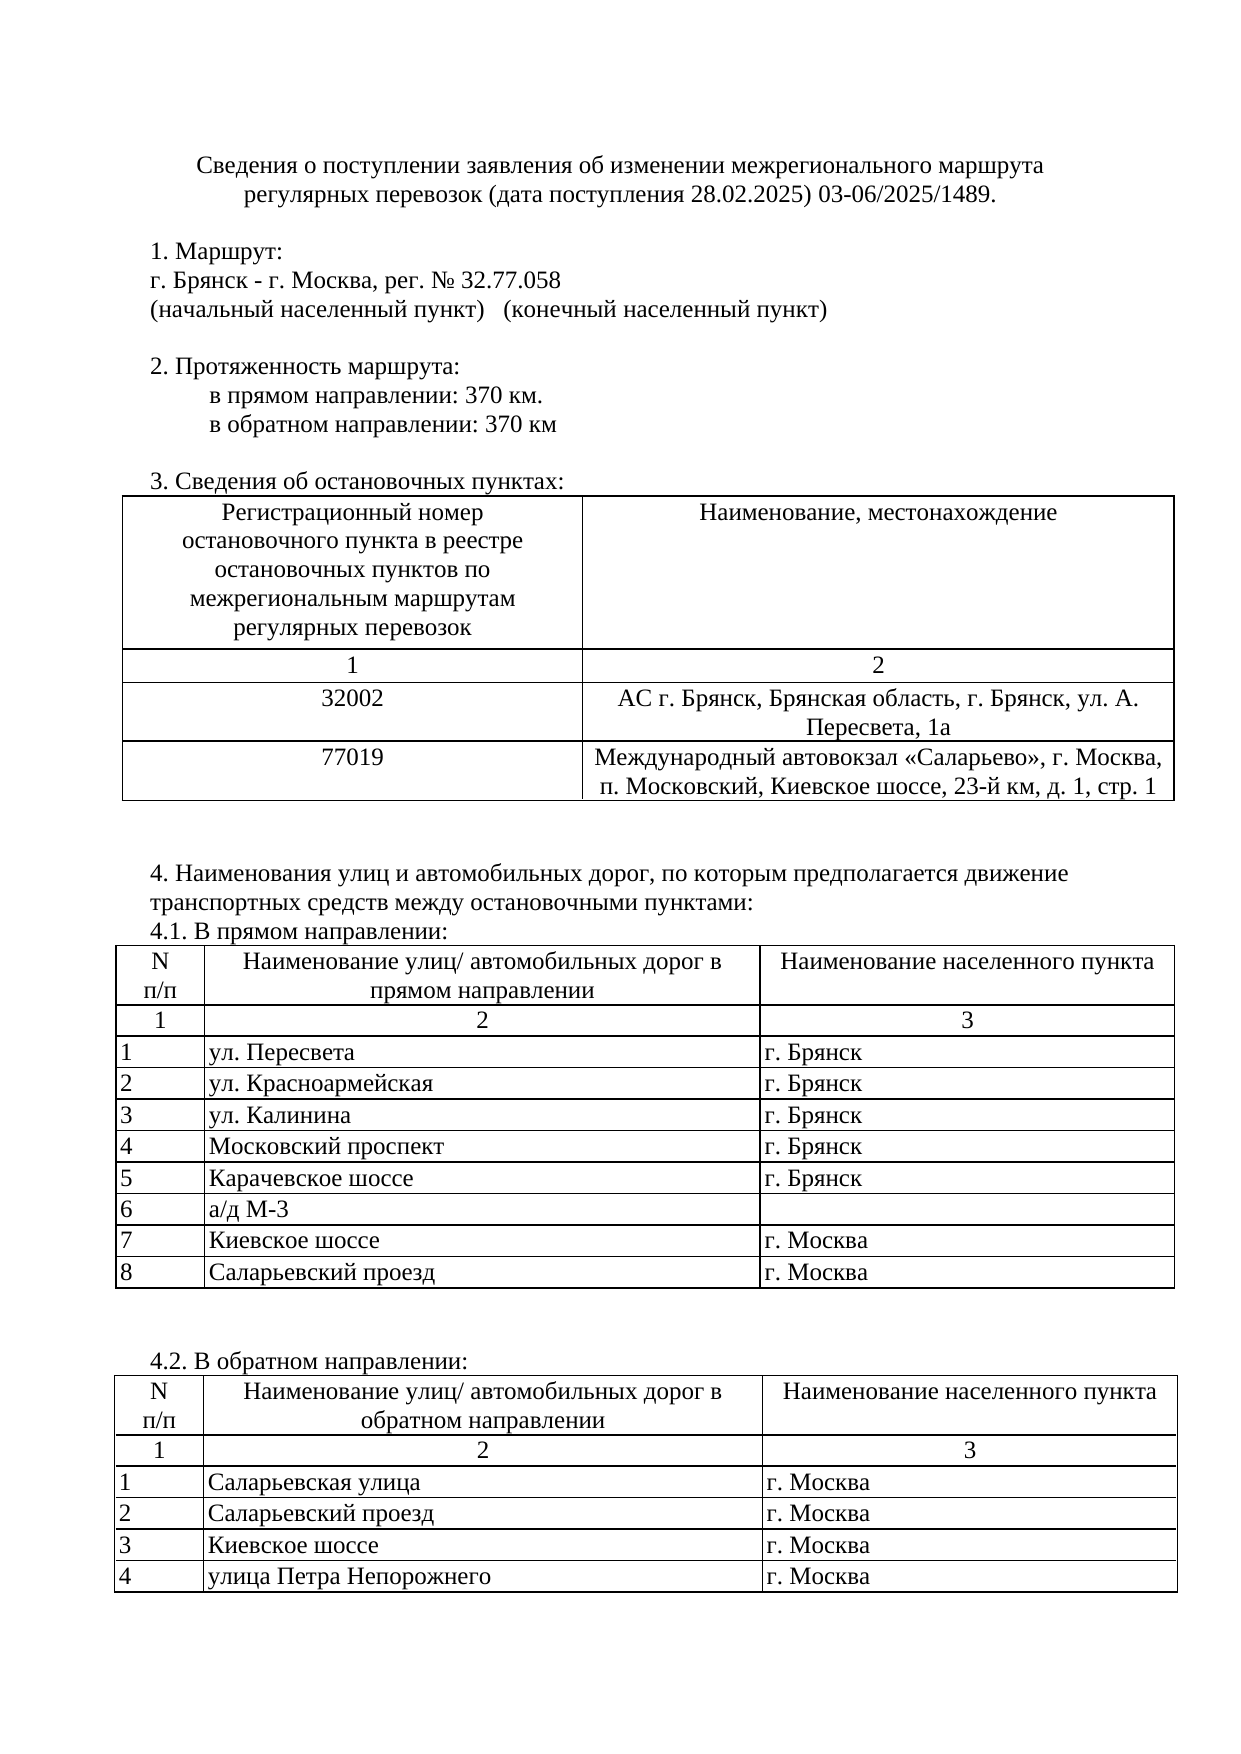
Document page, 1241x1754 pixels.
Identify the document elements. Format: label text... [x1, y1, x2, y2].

table_cell ул. Красноармейская [205, 1068, 759, 1098]
table_cell Саларьевская улица [204, 1467, 762, 1497]
table_cell 2 [205, 1006, 759, 1035]
table_cell 77019 [123, 742, 582, 799]
table_cell 2 [117, 1068, 204, 1098]
table_cell г. Москва [763, 1465, 1177, 1497]
table_header Регистрационный номер остановочного пункта в реестре остановочных пунктов по межрегиональным маршрутам регулярных перевозок [123, 497, 582, 648]
table_cell 1 [115, 1435, 203, 1465]
text (начальный населенный пункт) (конечный населенный пункт) [150, 294, 1090, 322]
text г. Брянск - г. Москва, рег. № 32.77.058 [150, 265, 1090, 294]
table_cell Киевское шоссе [204, 1530, 762, 1560]
text 2. Протяженность маршрута: [150, 351, 1090, 380]
table_cell Саларьевский проезд [205, 1257, 759, 1287]
text 1. Маршрут: [150, 236, 1090, 265]
text Сведения о поступлении заявления об изменении межрегионального маршрута регулярных перевозок (дата поступления 28.02.2025) 03-06/2025/1489. [150, 150, 1090, 207]
table_cell 4 [117, 1131, 204, 1161]
table_cell Карачевское шоссе [205, 1163, 759, 1193]
table_cell 2 [204, 1436, 762, 1465]
table_header N п/п [115, 1376, 203, 1434]
table_cell г. Брянск [761, 1068, 1174, 1098]
table_cell 1 [117, 1006, 204, 1035]
table_header Наименование населенного пункта [763, 1376, 1177, 1434]
table_header N п/п [117, 946, 204, 1004]
table_cell 5 [117, 1163, 204, 1193]
table_cell г. Москва [763, 1528, 1177, 1560]
table_cell г. Москва [761, 1226, 1174, 1256]
table_cell ул. Калинина [205, 1100, 759, 1130]
table_cell г. Москва [761, 1257, 1174, 1287]
table_cell 3 [117, 1100, 204, 1130]
table_cell г. Брянск [761, 1131, 1174, 1161]
table_cell ул. Пересвета [205, 1037, 759, 1067]
table_header Наименование населенного пункта [761, 946, 1174, 1004]
table_cell Саларьевский проезд [204, 1498, 762, 1528]
table_cell г. Брянск [761, 1037, 1174, 1067]
table_cell [761, 1194, 1174, 1224]
table_cell Московский проспект [205, 1131, 759, 1161]
table_cell а/д М-3 [205, 1194, 759, 1224]
table_cell 2 [583, 650, 1173, 681]
table_cell 1 [123, 650, 582, 681]
text в обратном направлении: 370 км [150, 409, 1090, 437]
table_cell г. Москва [763, 1497, 1177, 1528]
text 4.1. В прямом направлении: [150, 916, 1090, 945]
table_cell г. Москва [763, 1560, 1177, 1591]
table_header Наименование, местонахождение [583, 497, 1173, 648]
table_cell улица Петра Непорожнего [204, 1561, 762, 1591]
table_cell 4 [115, 1561, 203, 1591]
table_cell 6 [117, 1194, 204, 1224]
text 4.2. В обратном направлении: [150, 1346, 1090, 1375]
table_cell 1 [117, 1037, 204, 1067]
table_cell Киевское шоссе [205, 1226, 759, 1256]
table_cell 3 [761, 1006, 1174, 1035]
table_cell 1 [115, 1466, 203, 1497]
table_cell 32002 [123, 683, 582, 740]
table_cell 3 [763, 1434, 1177, 1465]
table_cell 8 [117, 1257, 204, 1287]
table_cell 3 [115, 1529, 203, 1560]
table_cell 7 [117, 1226, 204, 1256]
table_header Наименование улиц/ автомобильных дорог в обратном направлении [204, 1376, 762, 1434]
text 3. Сведения об остановочных пунктах: [150, 466, 1090, 495]
table_cell г. Брянск [761, 1163, 1174, 1193]
text в прямом направлении: 370 км. [150, 380, 1090, 409]
table_cell 2 [115, 1498, 203, 1528]
table_cell г. Брянск [761, 1100, 1174, 1130]
table_cell Международный автовокзал «Саларьево», г. Москва, п. Московский, Киевское шоссе, 23-й км, д. 1, стр. 1 [583, 742, 1173, 799]
text 4. Наименования улиц и автомобильных дорог, по которым предполагается движение транспортных средств между остановочными пунктами: [150, 858, 1090, 916]
table_cell АС г. Брянск, Брянская область, г. Брянск, ул. А. Пересвета, 1а [583, 683, 1173, 740]
table_header Наименование улиц/ автомобильных дорог в прямом направлении [205, 946, 759, 1004]
